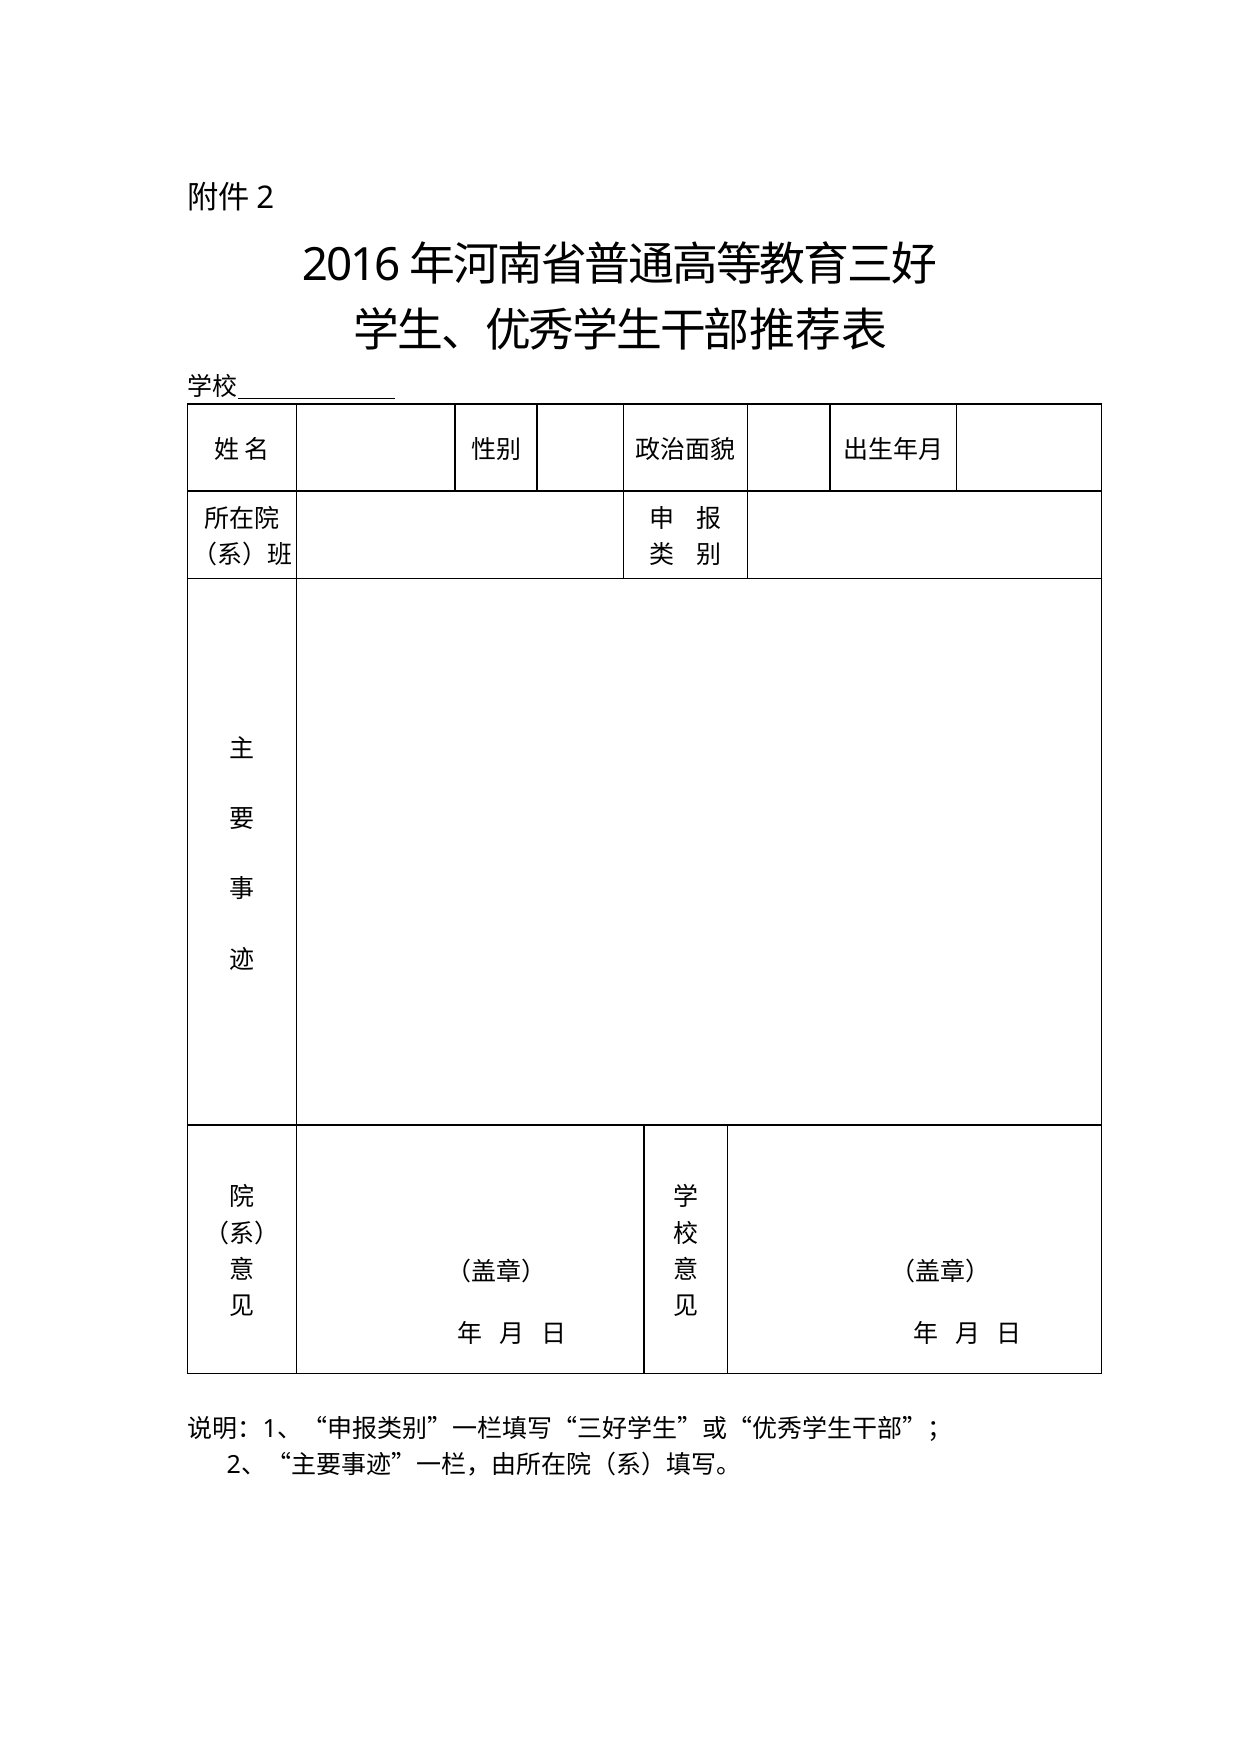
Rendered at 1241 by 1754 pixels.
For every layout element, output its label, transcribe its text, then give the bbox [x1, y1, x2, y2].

table_header 姓 名 [188, 405, 296, 490]
table_cell [297, 579, 1101, 1124]
table_cell [748, 492, 1101, 577]
text 2、“主要事迹”一栏，由所在院（系）填写。 [187, 1444, 1053, 1481]
text 学校 [187, 360, 1053, 403]
table_header 性别 [456, 405, 536, 490]
table_header 政治面貌 [624, 405, 747, 490]
table_header [538, 405, 623, 490]
table_cell 申 报 类 别 [624, 492, 747, 577]
table_cell （盖章） 年 月 日 [728, 1126, 1101, 1373]
table_cell 所在院（系）班 [188, 492, 296, 577]
table_cell [297, 492, 623, 577]
table_header 出生年月 [831, 405, 956, 490]
table_header [957, 405, 1101, 490]
table_header [297, 405, 454, 490]
table_header [748, 405, 829, 490]
table_cell （盖章） 年 月 日 [297, 1126, 643, 1373]
table_cell 主 要 事 迹 [188, 579, 296, 1124]
table_cell 学 校 意 见 [645, 1126, 727, 1373]
text 说明：1、“申报类别”一栏填写“三好学生”或“优秀学生干部”； [187, 1408, 1053, 1444]
text 2016年河南省普通高等教育三好 [187, 227, 1053, 293]
text 附件2 [187, 162, 1053, 227]
table_cell 院 （系） 意 见 [188, 1126, 296, 1373]
text 学生、优秀学生干部推荐表 [187, 293, 1053, 360]
